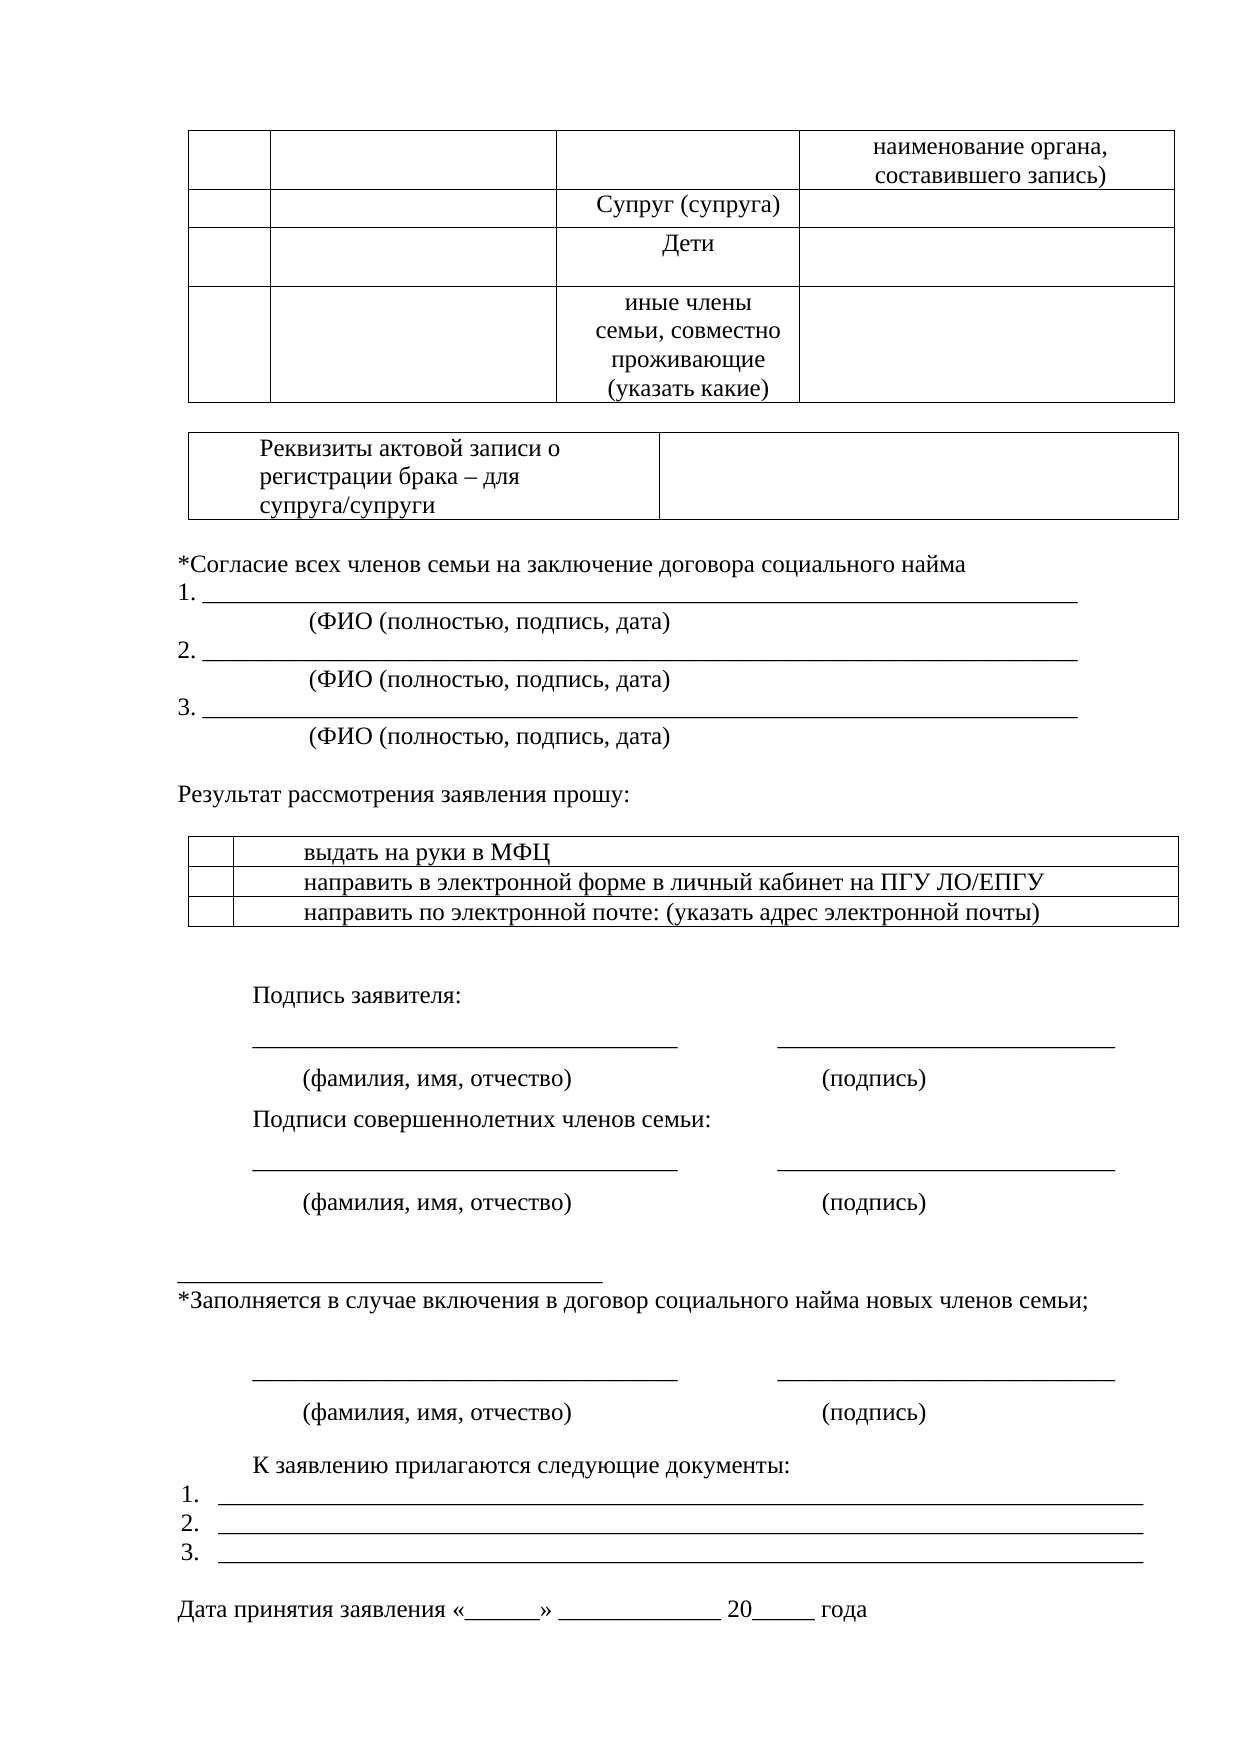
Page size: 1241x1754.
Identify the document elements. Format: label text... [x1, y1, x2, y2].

text __________________________________ [177, 1257, 1152, 1285]
table_cell [271, 287, 556, 402]
text Результат рассмотрения заявления прошу: [177, 779, 1152, 807]
list __________________________________________________________________________ [181, 1479, 1152, 1508]
text Подписи совершеннолетних членов семьи: [177, 1104, 1152, 1133]
table_cell [189, 228, 270, 286]
text (ФИО (полностью, подпись, дата) [177, 664, 1152, 692]
text (ФИО (полностью, подпись, дата) [177, 721, 1152, 750]
text __________________________________ ___________________________ [177, 1145, 1152, 1174]
text (фамилия, имя, отчество) (подпись) [177, 1397, 1152, 1425]
table_cell [800, 228, 1174, 286]
list __________________________________________________________________________ [181, 1537, 1152, 1565]
text (фамилия, имя, отчество) (подпись) [177, 1187, 1152, 1215]
table_header выдать на руки в МФЦ [234, 837, 1178, 866]
table_cell [800, 287, 1174, 402]
table_cell направить по электронной почте: (указать адрес электронной почты) [234, 897, 1178, 926]
table_cell [271, 190, 556, 227]
table_header № п/п [189, 131, 270, 188]
text 3. ______________________________________________________________________ [177, 692, 1152, 721]
text (фамилия, имя, отчество) (подпись) [177, 1063, 1152, 1092]
table_cell [189, 897, 233, 926]
text Подпись заявителя: [177, 980, 1152, 1009]
table_header [660, 433, 1178, 519]
text 2. ______________________________________________________________________ [177, 635, 1152, 664]
table_cell [189, 287, 270, 402]
table_cell направить в электронной форме в личный кабинет на ПГУ ЛО/ЕПГУ [234, 867, 1178, 896]
text К заявлению прилагаются следующие документы: [177, 1450, 1152, 1479]
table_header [271, 131, 556, 188]
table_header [557, 131, 799, 188]
text __________________________________ ___________________________ [177, 1022, 1152, 1050]
table_header Реквизиты актовой записи о регистрации брака – для супруга/супруги [189, 433, 659, 519]
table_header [800, 131, 1174, 188]
text *Заполняется в случае включения в договор социального найма новых членов семьи; [177, 1285, 1152, 1314]
text 1. ______________________________________________________________________ [177, 577, 1152, 606]
table_cell иные члены семьи, совместно проживающие (указать какие) [557, 287, 799, 402]
table_cell Дети [557, 228, 799, 286]
text Дата принятия заявления «______» _____________ 20_____ года [177, 1594, 1152, 1623]
table_cell [189, 867, 233, 896]
text __________________________________ ___________________________ [177, 1355, 1152, 1384]
text *Согласие всех членов семьи на заключение договора социального найма [177, 549, 1152, 577]
list __________________________________________________________________________ [181, 1508, 1152, 1537]
table_cell [800, 190, 1174, 227]
text (ФИО (полностью, подпись, дата) [177, 606, 1152, 635]
table_cell Супруг (супруга) [557, 190, 799, 227]
table_header [189, 837, 233, 866]
table_cell [189, 190, 270, 227]
table_cell [271, 228, 556, 286]
